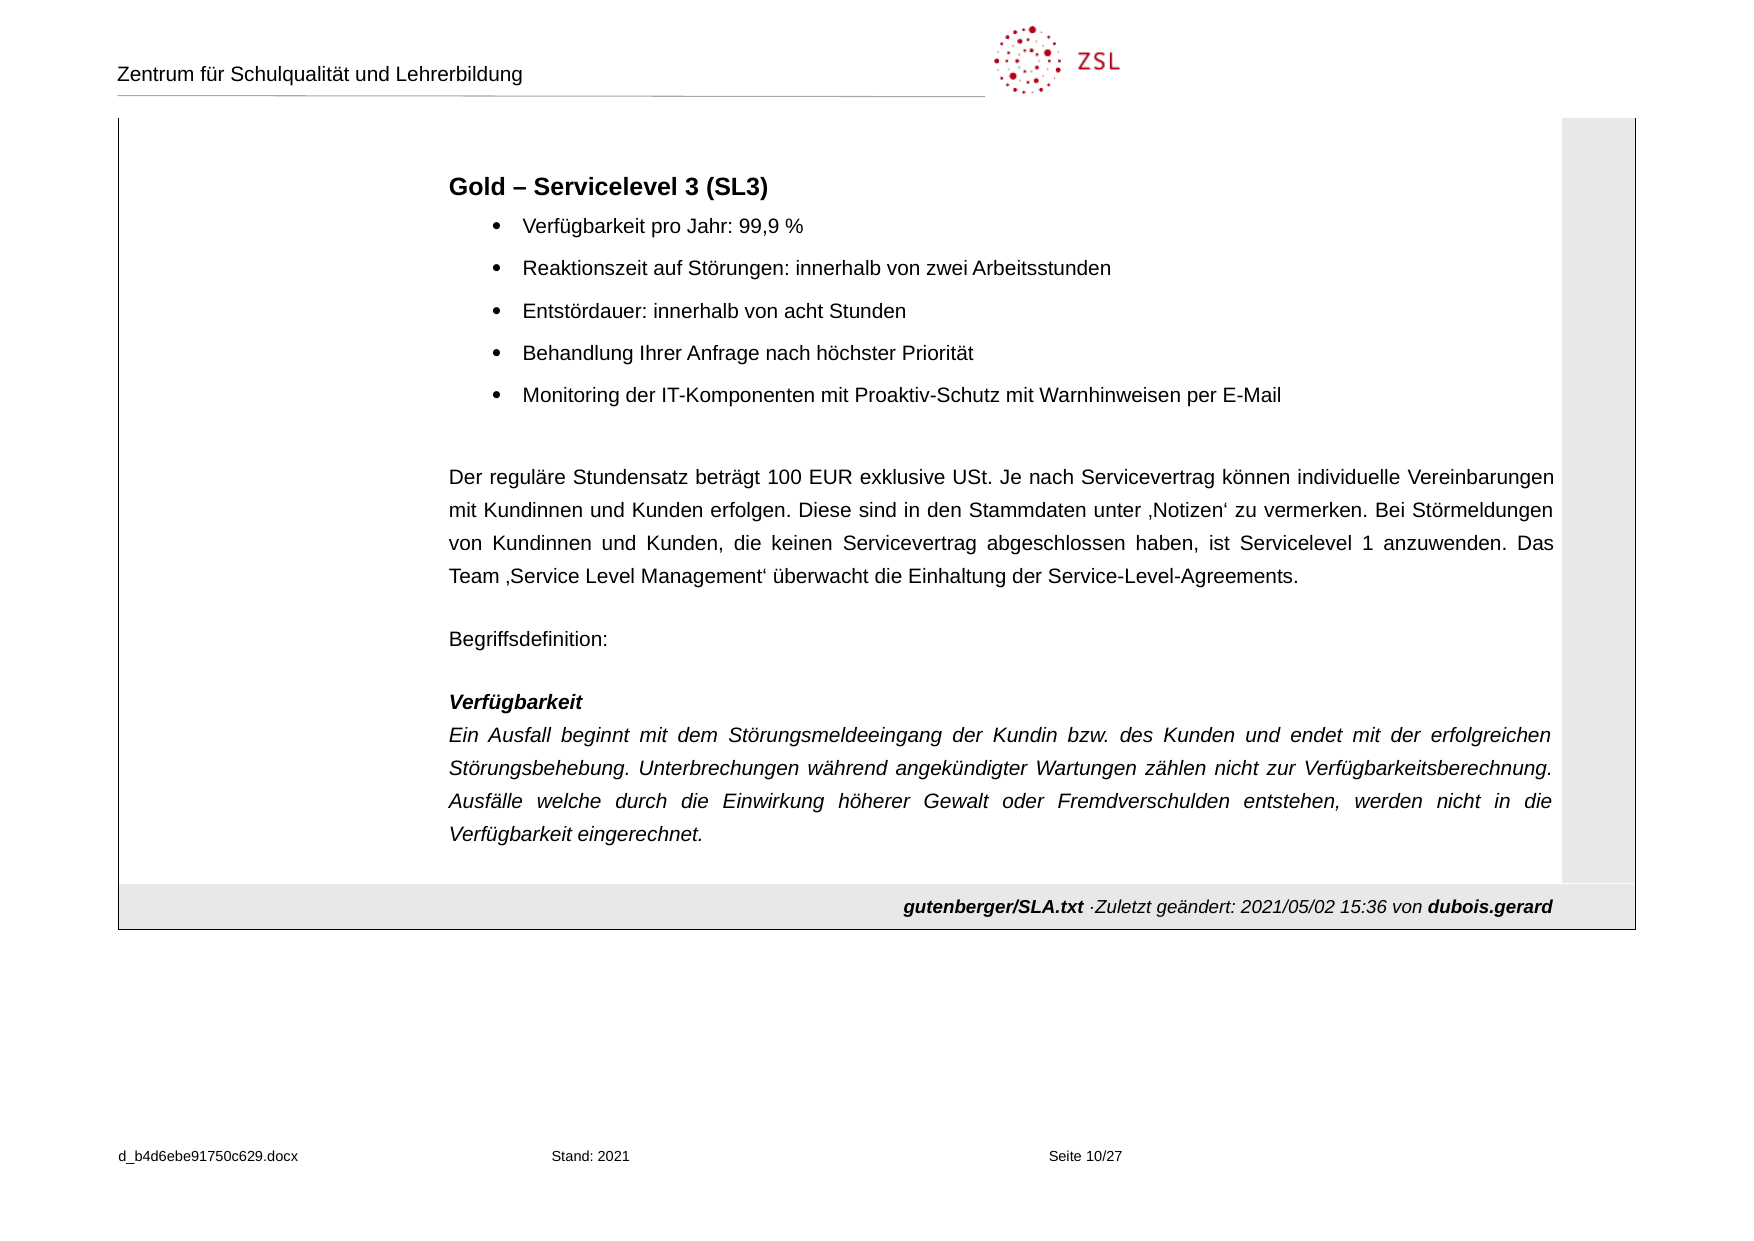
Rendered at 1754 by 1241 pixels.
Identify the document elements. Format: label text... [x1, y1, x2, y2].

picture [992, 25, 1122, 96]
table_cell [1562, 118, 1635, 883]
table_cell gutenberger/SLA.txt ·Zuletzt geändert: 2021/05/02 15:36 von dubois.gerard [119, 884, 1635, 929]
